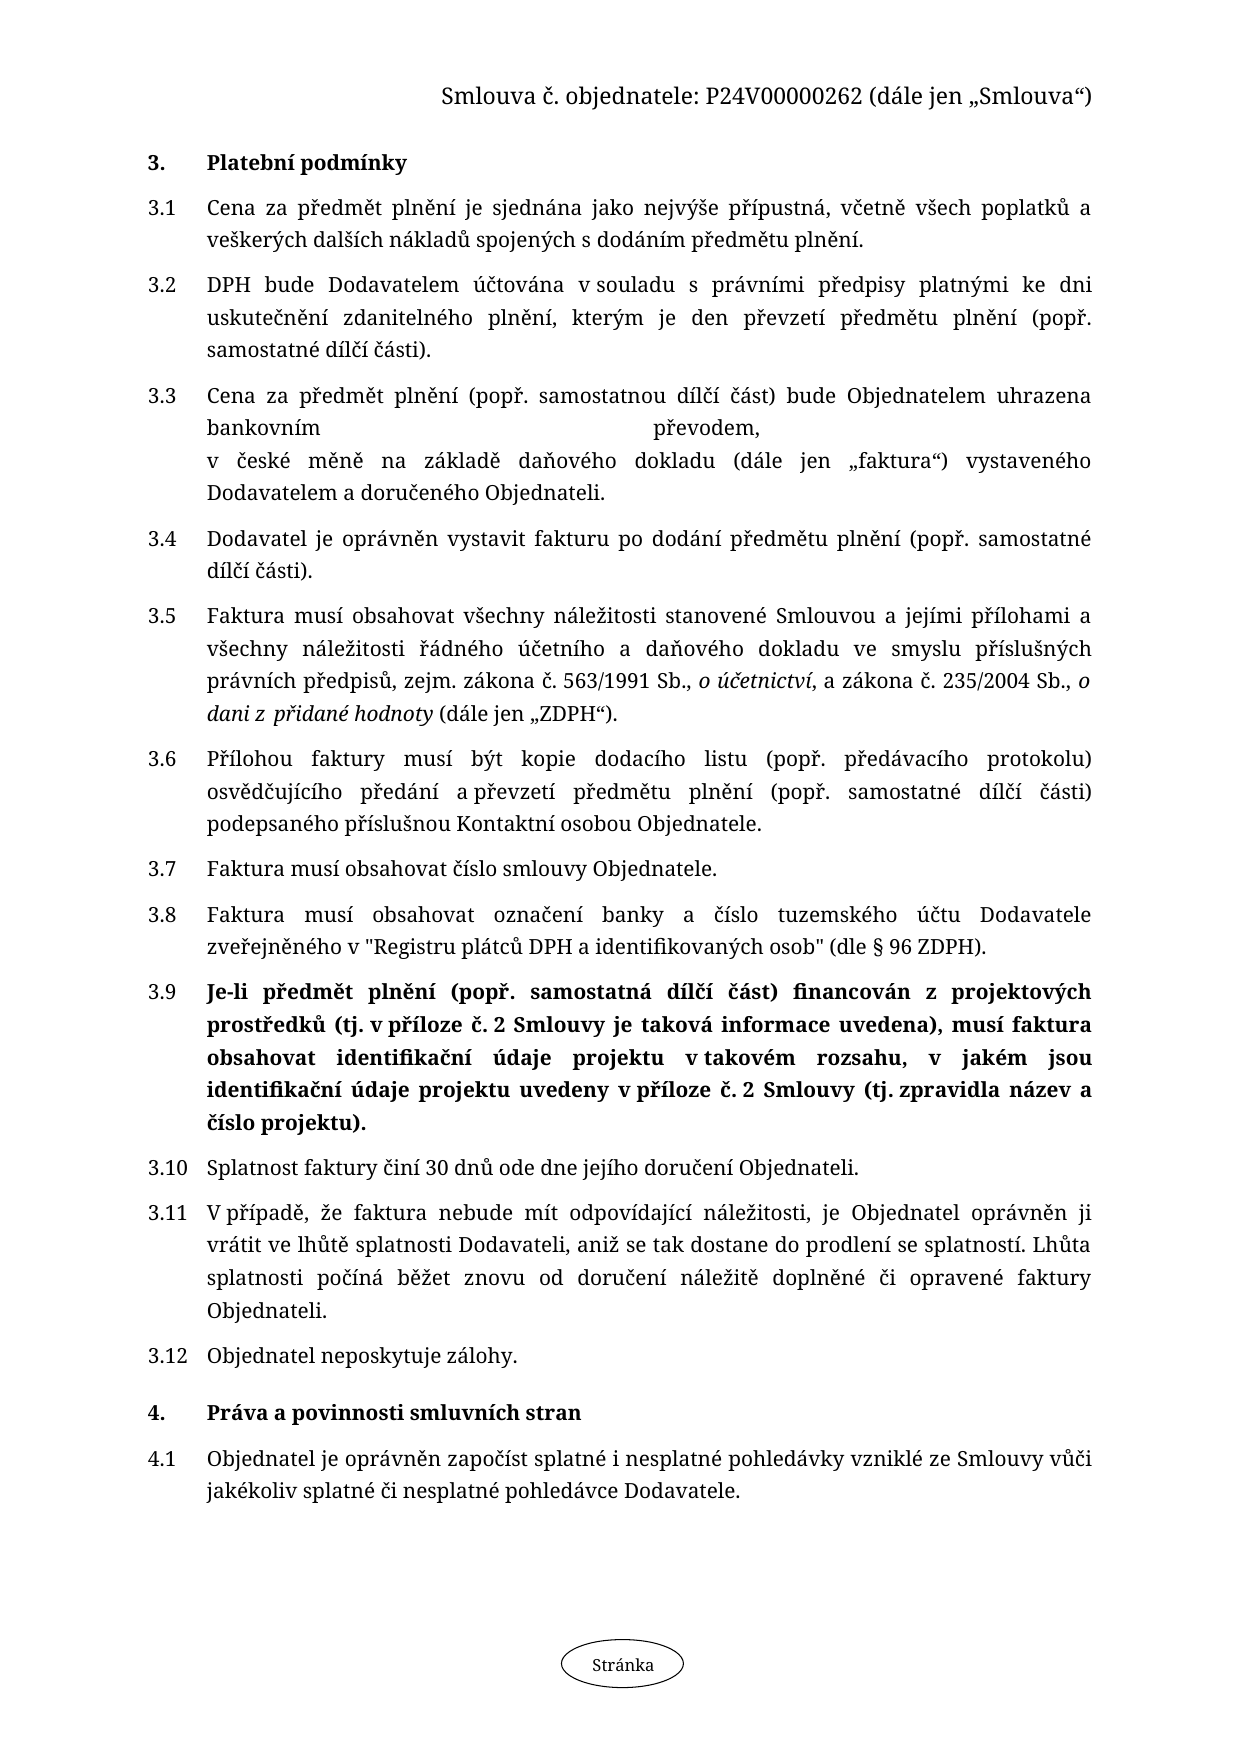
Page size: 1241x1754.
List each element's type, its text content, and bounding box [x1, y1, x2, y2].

list Faktura musí obsahovat všechny náležitosti stanovené Smlouvou a jejími přílohami a všechny náležitosti řádného účetního a daňového dokladu ve smyslu příslušných právních předpisů, zejm. zákona č. 563/1991 Sb., o účetnictví, a zákona č. 235/2004 Sb., o dani z přidané hodnoty (dále jen „ZDPH“). [148, 601, 1093, 728]
list Faktura musí obsahovat číslo smlouvy Objednatele. [148, 854, 1093, 883]
list Splatnost faktury činí 30 dnů ode dne jejího doručení Objednateli. [148, 1153, 1093, 1181]
list Je-li předmět plnění (popř. samostatná dílčí část) financován z projektových prostředků (tj. v příloze č. 2 Smlouvy je taková informace uvedena), musí faktura obsahovat identifikační údaje projektu v takovém rozsahu, v jakém jsou identifikační údaje projektu uvedeny v příloze č. 2 Smlouvy (tj. zpravidla název a číslo projektu). [148, 977, 1093, 1136]
list Cena za předmět plnění je sjednána jako nejvýše přípustná, včetně všech poplatků a veškerých dalších nákladů spojených s dodáním předmětu plnění. [148, 193, 1093, 254]
list Dodavatel je oprávněn vystavit fakturu po dodání předmětu plnění (popř. samostatné dílčí části). [148, 524, 1093, 585]
list Práva a povinnosti smluvních stran [148, 1398, 1093, 1427]
list Přílohou faktury musí být kopie dodacího listu (popř. předávacího protokolu) osvědčujícího předání a převzetí předmětu plnění (popř. samostatné dílčí části) podepsaného příslušnou Kontaktní osobou Objednatele. [148, 744, 1093, 838]
list Platební podmínky [148, 148, 1093, 176]
list Objednatel neposkytuje zálohy. [148, 1341, 1093, 1369]
list Objednatel je oprávněn započíst splatné i nesplatné pohledávky vzniklé ze Smlouvy vůči jakékoliv splatné či nesplatné pohledávce Dodavatele. [148, 1444, 1093, 1505]
list V případě, že faktura nebude mít odpovídající náležitosti, je Objednatel oprávněn ji vrátit ve lhůtě splatnosti Dodavateli, aniž se tak dostane do prodlení se splatností. Lhůta splatnosti počíná běžet znovu od doručení náležitě doplněné či opravené faktury Objednateli. [148, 1198, 1093, 1324]
list Cena za předmět plnění (popř. samostatnou dílčí část) bude Objednatelem uhrazena bankovním převodem, v české měně na základě daňového dokladu (dále jen „faktura“) vystaveného Dodavatelem a doručeného Objednateli. [148, 381, 1093, 507]
list DPH bude Dodavatelem účtována v souladu s právními předpisy platnými ke dni uskutečnění zdanitelného plnění, kterým je den převzetí předmětu plnění (popř. samostatné dílčí části). [148, 270, 1093, 364]
list Faktura musí obsahovat označení banky a číslo tuzemského účtu Dodavatele zveřejněného v "Registru plátců DPH a identifikovaných osob" (dle § 96 ZDPH). [148, 900, 1093, 961]
